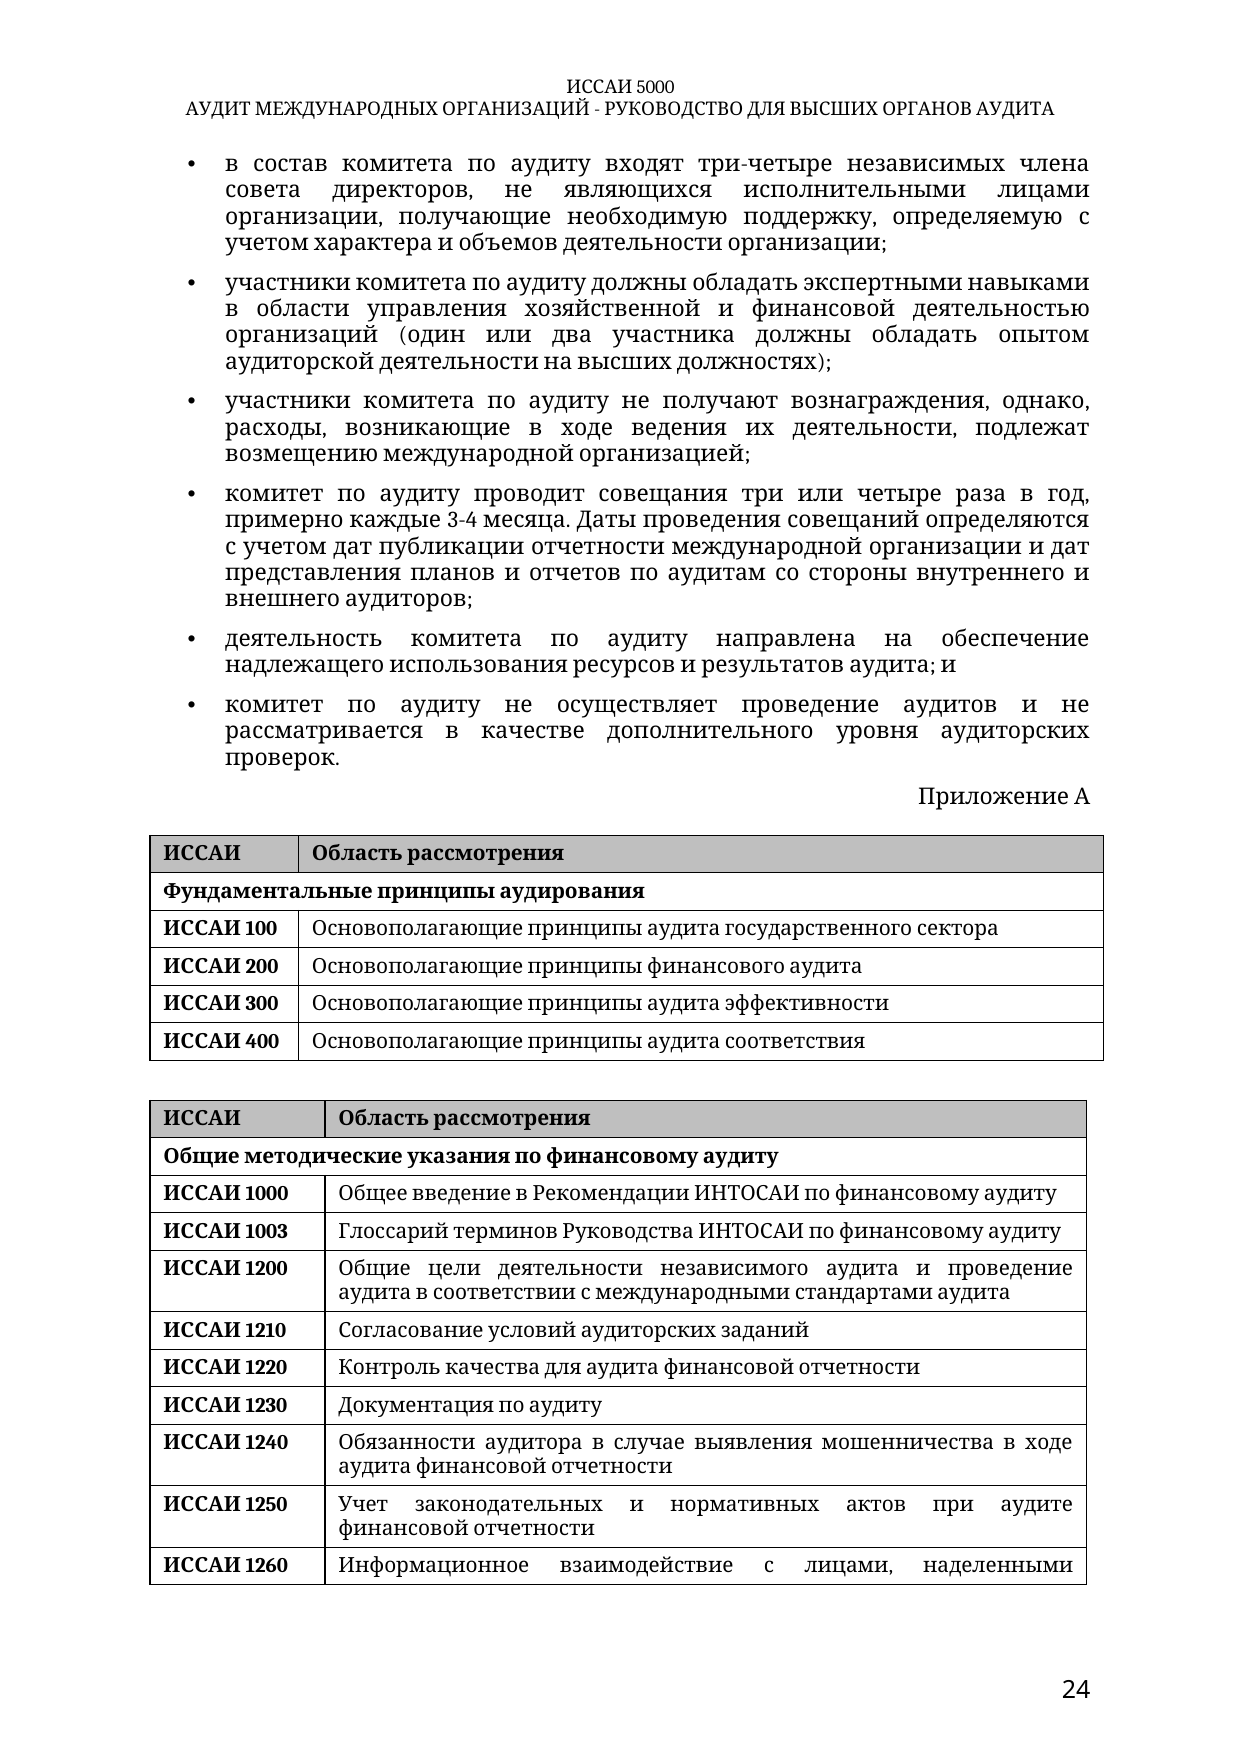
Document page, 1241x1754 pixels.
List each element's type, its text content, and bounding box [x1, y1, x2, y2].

table_cell ИССАИ 400 [151, 1023, 298, 1060]
list в состав комитета по аудиту входят три-четыре независимых члена совета директоров, не являющихся исполнительными лицами организации, получающие необходимую поддержку, определяемую с учетом характера и объемов деятельности организации; [187, 150, 1090, 256]
table_cell ИССАИ 1210 [151, 1312, 324, 1349]
list комитет по аудиту не осуществляет проведение аудитов и не рассматривается в качестве дополнительного уровня аудиторских проверок. [187, 691, 1090, 771]
table_cell ИССАИ 200 [151, 948, 298, 985]
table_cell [326, 1548, 1086, 1584]
table_cell ИССАИ 1240 [151, 1425, 324, 1485]
table_cell ИССАИ 1230 [151, 1387, 324, 1424]
table_cell Фундаментальные принципы аудирования [151, 873, 1103, 910]
table_cell Общее введение в Рекомендации ИНТОСАИ по финансовому аудиту [326, 1176, 1086, 1212]
table_cell Учет законодательных и нормативных актов при аудите финансовой отчетности [326, 1486, 1086, 1547]
table_header ИССАИ [151, 1101, 324, 1137]
table_cell Общие методические указания по финансовому аудиту [151, 1138, 1086, 1175]
table_cell Основополагающие принципы аудита эффективности [299, 986, 1103, 1022]
table_cell Согласование условий аудиторских заданий [326, 1312, 1086, 1349]
table_cell ИССАИ 300 [151, 986, 298, 1022]
table_cell Общие цели деятельности независимого аудита и проведение аудита в соответствии с международными стандартами аудита [326, 1251, 1086, 1311]
table_cell ИССАИ 1000 [151, 1176, 324, 1212]
table_cell ИССАИ 1003 [151, 1213, 324, 1250]
table_cell Документация по аудиту [326, 1387, 1086, 1424]
list деятельность комитета по аудиту направлена на обеспечение надлежащего использования ресурсов и результатов аудита; и [187, 625, 1090, 678]
table_cell Обязанности аудитора в случае выявления мошенничества в ходе аудита финансовой отчетности [326, 1425, 1086, 1485]
table_cell Глоссарий терминов Руководства ИНТОСАИ по финансовому аудиту [326, 1213, 1086, 1250]
table_cell ИССАИ 1260 [151, 1548, 324, 1584]
text Приложение А [150, 783, 1090, 810]
table_cell Контроль качества для аудита финансовой отчетности [326, 1350, 1086, 1386]
table_cell Основополагающие принципы финансового аудита [299, 948, 1103, 985]
table_cell Основополагающие принципы аудита соответствия [299, 1023, 1103, 1060]
table_cell ИССАИ 100 [151, 911, 298, 947]
table_header ИССАИ [151, 836, 298, 872]
table_cell ИССАИ 1200 [151, 1251, 324, 1311]
table_header Область рассмотрения [326, 1101, 1086, 1137]
table_cell ИССАИ 1250 [151, 1486, 324, 1547]
list участники комитета по аудиту не получают вознаграждения, однако, расходы, возникающие в ходе ведения их деятельности, подлежат возмещению международной организацией; [187, 387, 1090, 467]
list комитет по аудиту проводит совещания три или четыре раза в год, примерно каждые 3-4 месяца. Даты проведения совещаний определяются с учетом дат публикации отчетности международной организации и дат представления планов и отчетов по аудитам со стороны внутреннего и внешнего аудиторов; [187, 480, 1090, 612]
list участники комитета по аудиту должны обладать экспертными навыками в области управления хозяйственной и финансовой деятельностью организаций (один или два участника должны обладать опытом аудиторской деятельности на высших должностях); [187, 269, 1090, 375]
table_cell Основополагающие принципы аудита государственного сектора [299, 911, 1103, 947]
table_cell ИССАИ 1220 [151, 1350, 324, 1386]
table_header Область рассмотрения [299, 836, 1103, 872]
